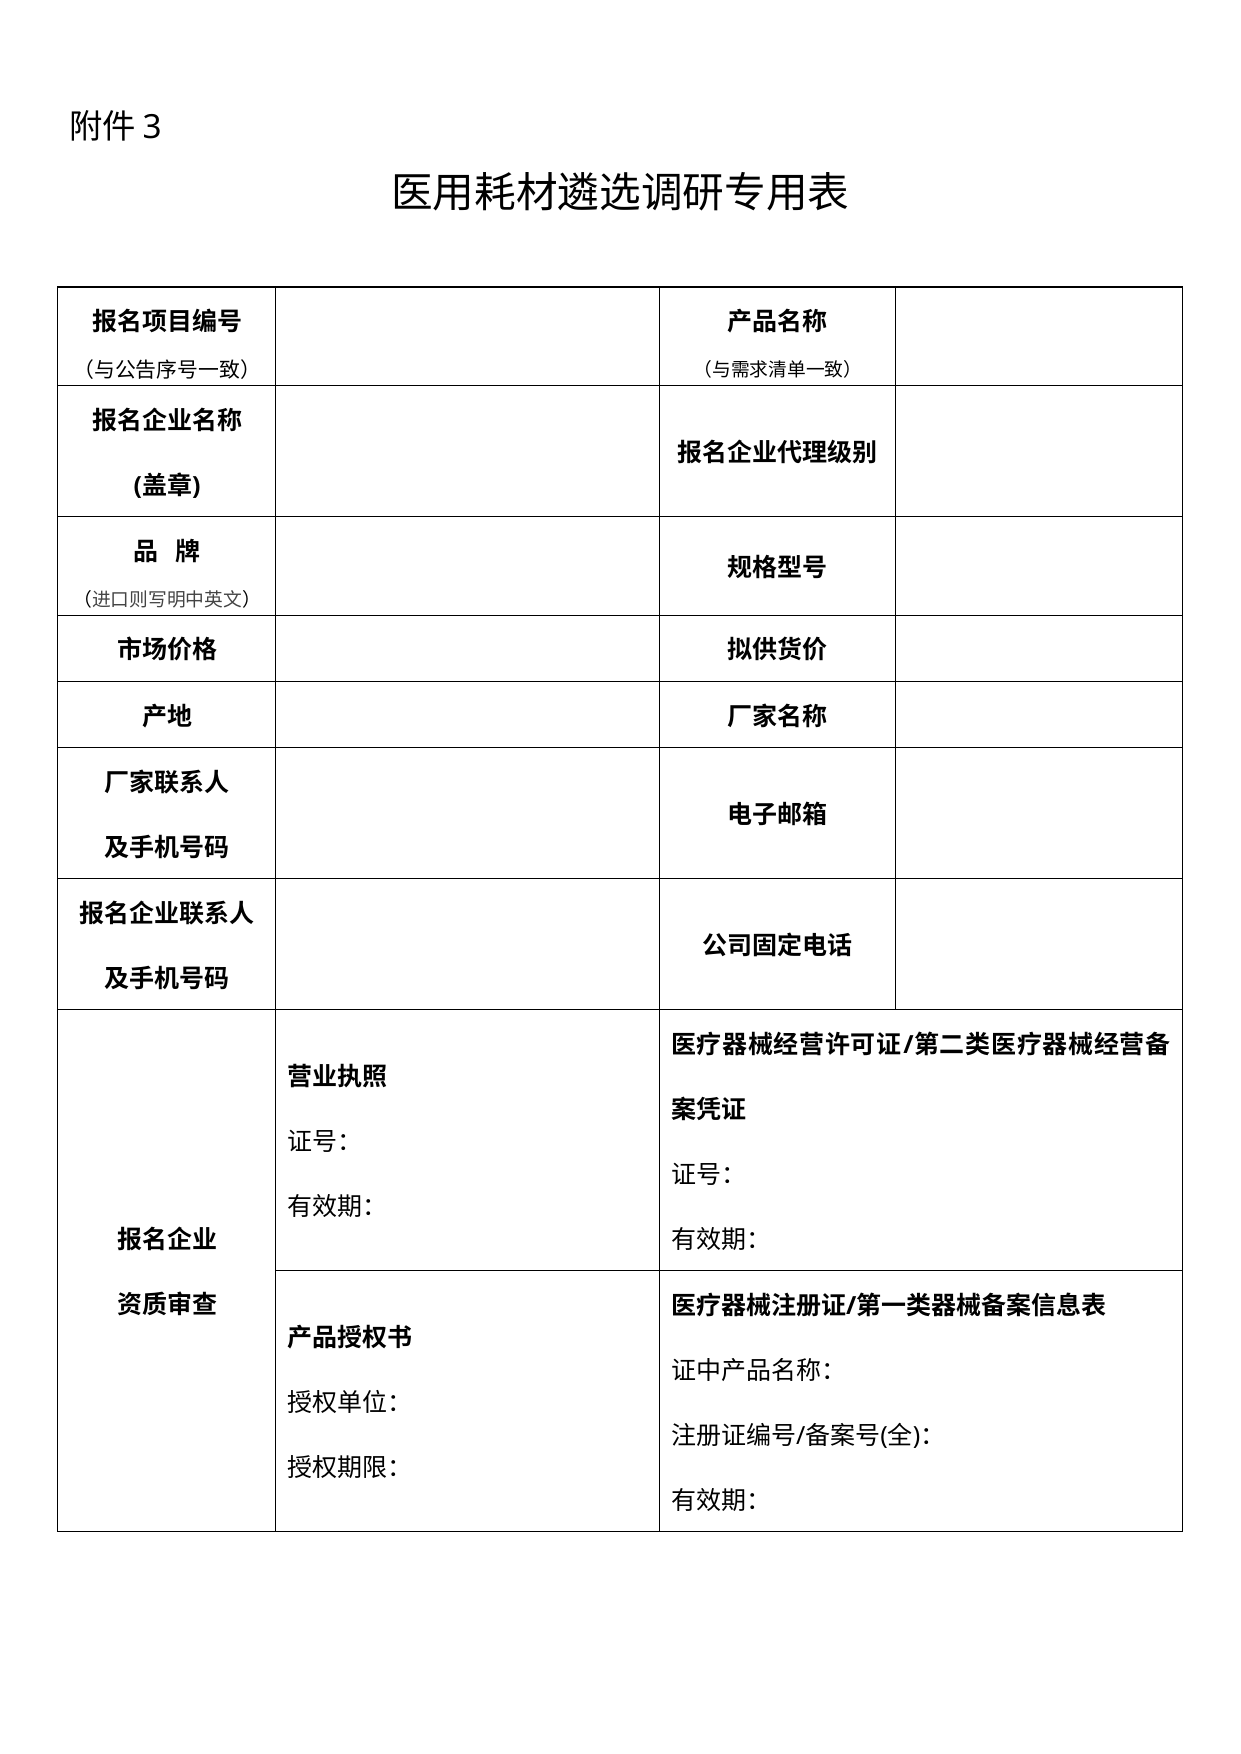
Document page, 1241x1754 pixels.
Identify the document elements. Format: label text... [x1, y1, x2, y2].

table_cell 厂家名称 [660, 682, 895, 747]
table_cell [896, 386, 1182, 516]
table_cell 产地 [58, 682, 275, 747]
table_cell 营业执照 证号： 有效期： [276, 1010, 659, 1270]
table_cell 厂家联系人 及手机号码 [58, 748, 275, 878]
table_cell 产品授权书 授权单位： 授权期限： [276, 1271, 659, 1531]
table_cell 报名企业代理级别 [660, 386, 895, 516]
table_cell 拟供货价 [660, 616, 895, 681]
table_header [896, 288, 1182, 385]
text 附件3 [69, 91, 1171, 156]
table_header 报名项目编号 （与公告序号一致） [58, 288, 275, 385]
table_cell 规格型号 [660, 517, 895, 614]
table_cell [896, 682, 1182, 747]
table_cell 电子邮箱 [660, 748, 895, 878]
table_cell 报名企业名称 (盖章) [58, 386, 275, 516]
table_header [276, 288, 659, 385]
table_header 产品名称 （与需求清单一致） [660, 288, 895, 385]
text 医用耗材遴选调研专用表 [69, 156, 1171, 221]
table_cell 医疗器械注册证/第一类器械备案信息表 证中产品名称： 注册证编号/备案号(全)： 有效期： [660, 1271, 1182, 1531]
table_cell 公司固定电话 [660, 879, 895, 1009]
table_cell [276, 386, 659, 516]
table_cell 品 牌 （进口则写明中英文） [58, 517, 275, 614]
table_cell [276, 616, 659, 681]
table_cell [276, 517, 659, 614]
table_cell 报名企业联系人及手机号码 [58, 879, 275, 1009]
table_cell [896, 748, 1182, 878]
table_cell [896, 616, 1182, 681]
table_cell 医疗器械经营许可证/第二类医疗器械经营备案凭证 证号： 有效期： [660, 1010, 1182, 1270]
table_cell 报名企业 资质审查 [58, 1010, 275, 1531]
table_cell [896, 879, 1182, 1009]
table_cell [276, 748, 659, 878]
table_cell [276, 879, 659, 1009]
table_cell [276, 682, 659, 747]
table_cell 市场价格 [58, 616, 275, 681]
table_cell [896, 517, 1182, 614]
